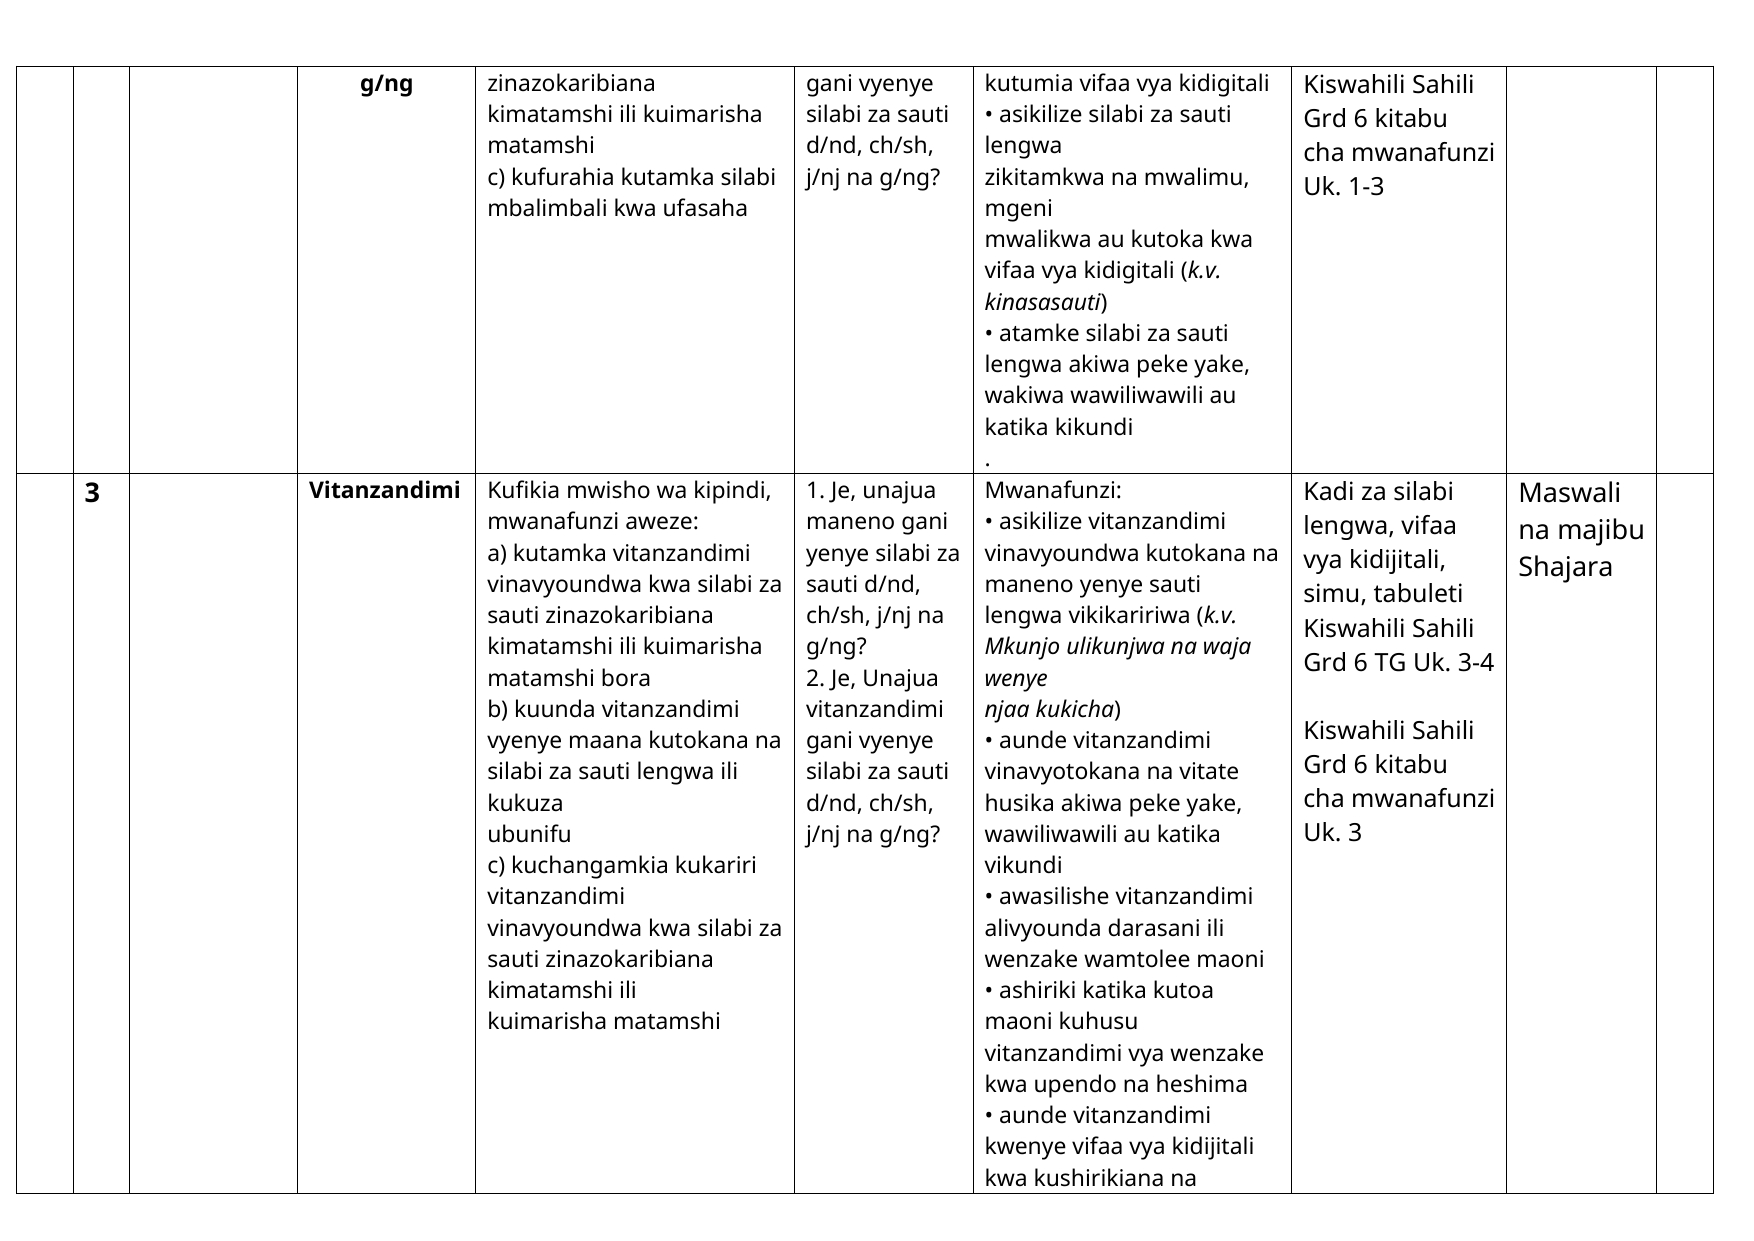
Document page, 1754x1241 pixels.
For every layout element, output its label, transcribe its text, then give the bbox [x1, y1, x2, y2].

table_cell [17, 67, 73, 473]
table_cell [1657, 67, 1713, 473]
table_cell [795, 474, 973, 1193]
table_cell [476, 67, 794, 473]
table_cell Vitanzandimi [298, 474, 475, 1193]
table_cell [1292, 67, 1506, 473]
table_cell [795, 67, 973, 473]
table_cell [1507, 67, 1656, 473]
table_cell 2 [74, 67, 129, 473]
table_cell 3 [74, 474, 129, 1193]
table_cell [974, 474, 1291, 1193]
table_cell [1507, 474, 1656, 1193]
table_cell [298, 67, 475, 473]
table_cell [1657, 474, 1713, 1193]
table_cell [130, 67, 297, 473]
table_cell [1292, 474, 1506, 1193]
table_cell [17, 474, 73, 1193]
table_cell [974, 67, 1291, 473]
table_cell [476, 474, 794, 1193]
table_cell [130, 474, 297, 1193]
